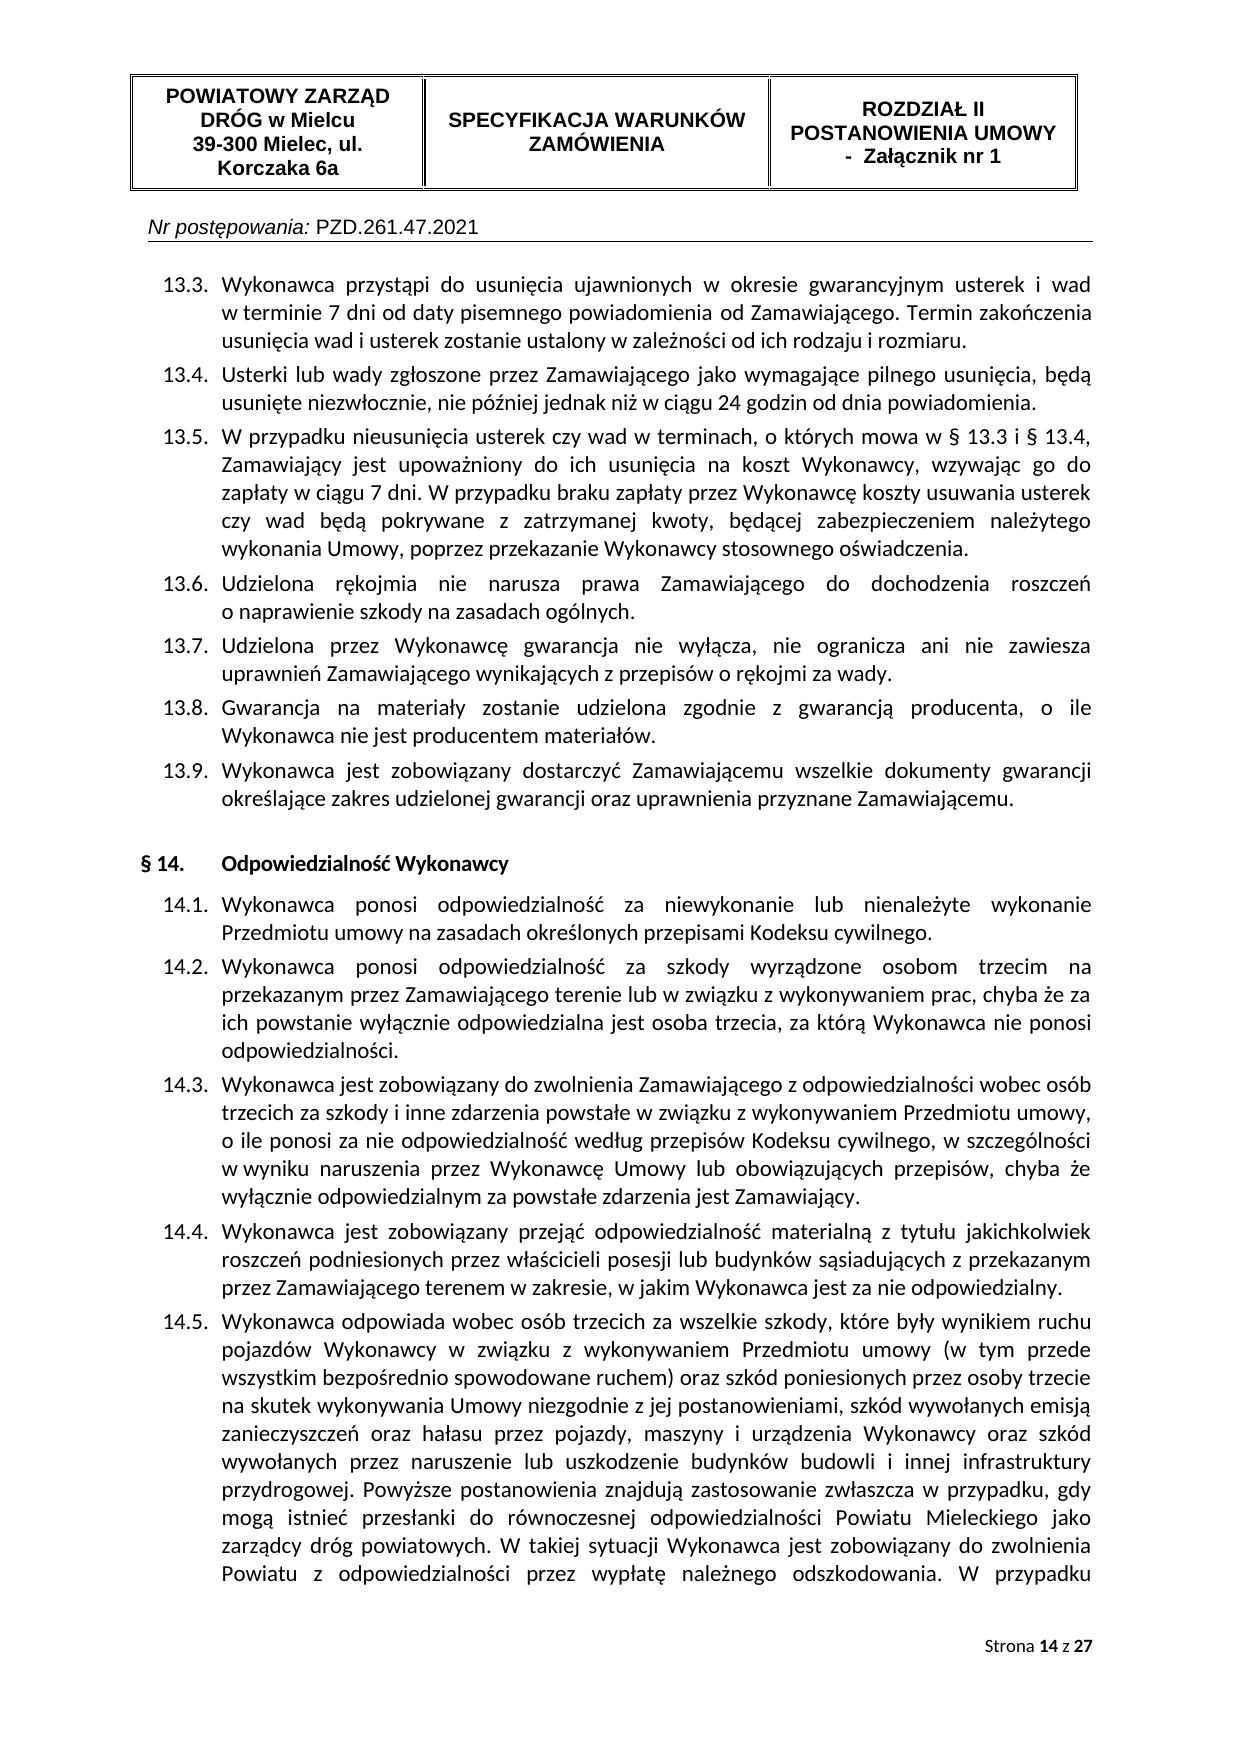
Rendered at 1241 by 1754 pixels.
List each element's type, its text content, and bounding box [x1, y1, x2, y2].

subtitle Usterki lub wady zgłoszone przez Zamawiającego jako wymagające pilnego usunięcia, będą usunięte niezwłocznie, nie później jednak niż w ciągu 24 godzin od dnia powiadomienia. [162, 360, 1093, 416]
subtitle Wykonawca ponosi odpowiedzialność za niewykonanie lub nienależyte wykonanie Przedmiotu umowy na zasadach określonych przepisami Kodeksu cywilnego. [162, 890, 1093, 946]
subtitle Wykonawca jest zobowiązany dostarczyć Zamawiającemu wszelkie dokumenty gwarancji określające zakres udzielonej gwarancji oraz uprawnienia przyznane Zamawiającemu. [162, 756, 1093, 812]
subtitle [162, 1307, 1093, 1587]
subtitle Gwarancja na materiały zostanie udzielona zgodnie z gwarancją producenta, o ile Wykonawca nie jest producentem materiałów. [162, 693, 1093, 749]
subtitle Odpowiedzialność Wykonawcy [162, 849, 1093, 877]
subtitle Wykonawca ponosi odpowiedzialność za szkody wyrządzone osobom trzecim na przekazanym przez Zamawiającego terenie lub w związku z wykonywaniem prac, chyba że za ich powstanie wyłącznie odpowiedzialna jest osoba trzecia, za którą Wykonawca nie ponosi odpowiedzialności. [162, 952, 1093, 1064]
subtitle W przypadku nieusunięcia usterek czy wad w terminach, o których mowa w § 13.3 i § 13.4, Zamawiający jest upoważniony do ich usunięcia na koszt Wykonawcy, wzywając go do zapłaty w ciągu 7 dni. W przypadku braku zapłaty przez Wykonawcę koszty usuwania usterek czy wad będą pokrywane z zatrzymanej kwoty, będącej zabezpieczeniem należytego wykonania Umowy, poprzez przekazanie Wykonawcy stosownego oświadczenia. [162, 422, 1093, 563]
subtitle Wykonawca jest zobowiązany do zwolnienia Zamawiającego z odpowiedzialności wobec osób trzecich za szkody i inne zdarzenia powstałe w związku z wykonywaniem Przedmiotu umowy, o ile ponosi za nie odpowiedzialność według przepisów Kodeksu cywilnego, w szczególności w wyniku naruszenia przez Wykonawcę Umowy lub obowiązujących przepisów, chyba że wyłącznie odpowiedzialnym za powstałe zdarzenia jest Zamawiający. [162, 1070, 1093, 1211]
subtitle Wykonawca przystąpi do usunięcia ujawnionych w okresie gwarancyjnym usterek i wad w terminie 7 dni od daty pisemnego powiadomienia od Zamawiającego. Termin zakończenia usunięcia wad i usterek zostanie ustalony w zależności od ich rodzaju i rozmiaru. [162, 270, 1093, 354]
subtitle Udzielona przez Wykonawcę gwarancja nie wyłącza, nie ogranicza ani nie zawiesza uprawnień Zamawiającego wynikających z przepisów o rękojmi za wady. [162, 631, 1093, 687]
subtitle Udzielona rękojmia nie narusza prawa Zamawiającego do dochodzenia roszczeń o naprawienie szkody na zasadach ogólnych. [162, 569, 1093, 625]
subtitle Wykonawca jest zobowiązany przejąć odpowiedzialność materialną z tytułu jakichkolwiek roszczeń podniesionych przez właścicieli posesji lub budynków sąsiadujących z przekazanym przez Zamawiającego terenem w zakresie, w jakim Wykonawca jest za nie odpowiedzialny. [162, 1217, 1093, 1301]
